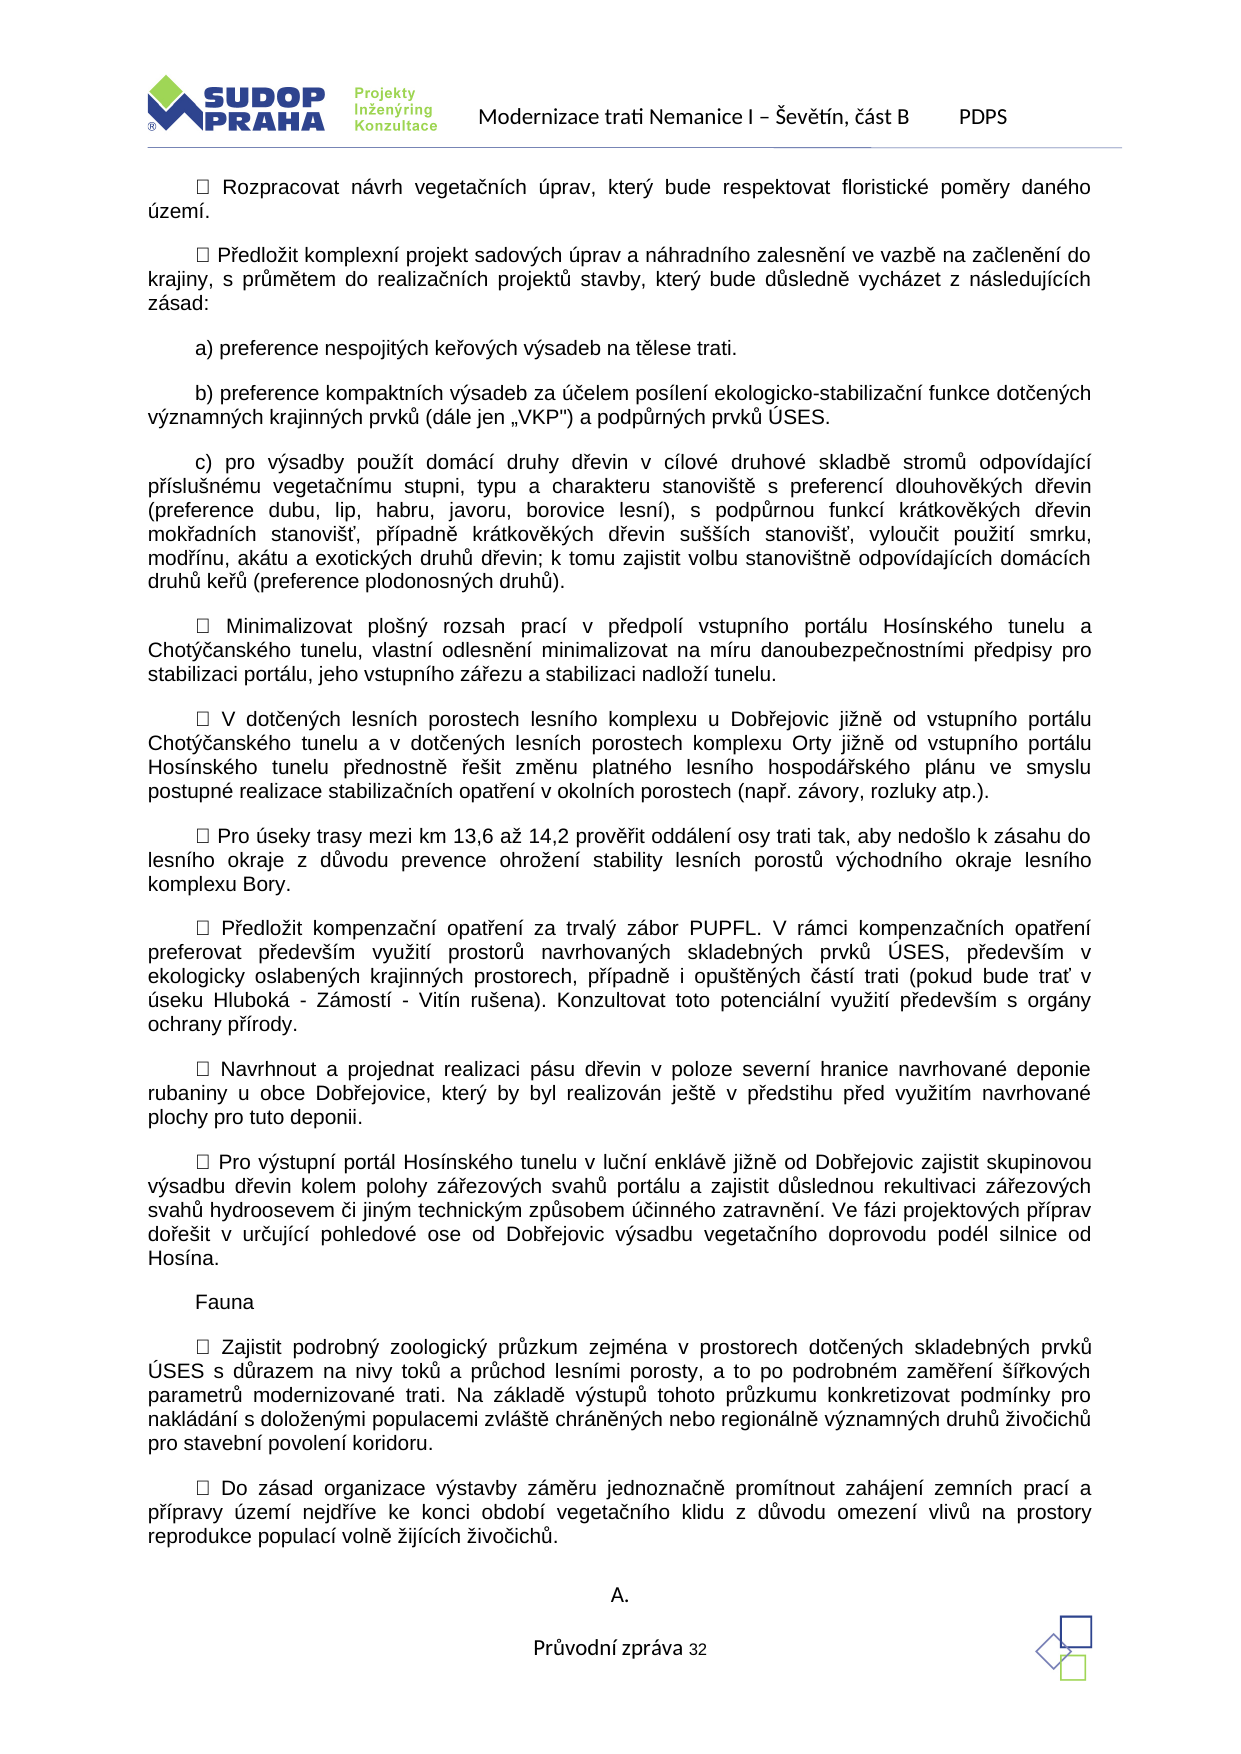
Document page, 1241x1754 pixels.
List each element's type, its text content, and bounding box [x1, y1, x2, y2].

text a) preference nespojitých keřových výsadeb na tělese trati. [148, 336, 1093, 360]
picture [1034, 1615, 1093, 1681]
text Fauna [148, 1290, 1093, 1314]
text  V dotčených lesních porostech lesního komplexu u Dobřejovic jižně od vstupního portálu Chotýčanského tunelu a v dotčených lesních porostech komplexu Orty jižně od vstupního portálu Hosínského tunelu přednostně řešit změnu platného lesního hospodářského plánu ve smyslu postupné realizace stabilizačních opatření v okolních porostech (např. závory, rozluky atp.). [148, 707, 1093, 803]
text  Zajistit podrobný zoologický průzkum zejména v prostorech dotčených skladebných prvků ÚSES s důrazem na nivy toků a průchod lesními porosty, a to po podrobném zaměření šířkových parametrů modernizované trati. Na základě výstupů tohoto průzkumu konkretizovat podmínky pro nakládání s doloženými populacemi zvláště chráněných nebo regionálně významných druhů živočichů pro stavební povolení koridoru. [148, 1335, 1093, 1455]
text c) pro výsadby použít domácí druhy dřevin v cílové druhové skladbě stromů odpovídající příslušnému vegetačnímu stupni, typu a charakteru stanoviště s preferencí dlouhověkých dřevin (preference dubu, lip, habru, javoru, borovice lesní), s podpůrnou funkcí krátkověkých dřevin mokřadních stanovišť, případně krátkověkých dřevin sušších stanovišť, vyloučit použití smrku, modřínu, akátu a exotických druhů dřevin; k tomu zajistit volbu stanovištně odpovídajících domácích druhů keřů (preference plodonosných druhů). [148, 449, 1093, 593]
picture [147, 74, 445, 135]
text  Pro úseky trasy mezi km 13,6 až 14,2 prověřit oddálení osy trati tak, aby nedošlo k zásahu do lesního okraje z důvodu prevence ohrožení stability lesních porostů východního okraje lesního komplexu Bory. [148, 823, 1093, 895]
text  Do zásad organizace výstavby záměru jednoznačně promítnout zahájení zemních prací a přípravy území nejdříve ke konci období vegetačního klidu z důvodu omezení vlivů na prostory reprodukce populací volně žijících živočichů. [148, 1476, 1093, 1547]
text  Minimalizovat plošný rozsah prací v předpolí vstupního portálu Hosínského tunelu a Chotýčanského tunelu, vlastní odlesnění minimalizovat na míru danoubezpečnostními předpisy pro stabilizaci portálu, jeho vstupního zářezu a stabilizaci nadloží tunelu. [148, 614, 1093, 686]
text  Rozpracovat návrh vegetačních úprav, který bude respektovat floristické poměry daného území. [148, 174, 1093, 222]
text b) preference kompaktních výsadeb za účelem posílení ekologicko-stabilizační funkce dotčených významných krajinných prvků (dále jen „VKP") a podpůrných prvků ÚSES. [148, 381, 1093, 429]
text  Předložit kompenzační opatření za trvalý zábor PUPFL. V rámci kompenzačních opatření preferovat především využití prostorů navrhovaných skladebných prvků ÚSES, především v ekologicky oslabených krajinných prostorech, případně i opuštěných částí trati (pokud bude trať v úseku Hluboká - Zámostí - Vitín rušena). Konzultovat toto potenciální využití především s orgány ochrany přírody. [148, 916, 1093, 1036]
text  Navrhnout a projednat realizaci pásu dřevin v poloze severní hranice navrhované deponie rubaniny u obce Dobřejovice, který by byl realizován ještě v předstihu před využitím navrhované plochy pro tuto deponii. [148, 1057, 1093, 1129]
text  Pro výstupní portál Hosínského tunelu v luční enklávě jižně od Dobřejovic zajistit skupinovou výsadbu dřevin kolem polohy zářezových svahů portálu a zajistit důslednou rekultivaci zářezových svahů hydroosevem či jiným technickým způsobem účinného zatravnění. Ve fázi projektových příprav dořešit v určující pohledové ose od Dobřejovic výsadbu vegetačního doprovodu podél silnice od Hosína. [148, 1149, 1093, 1269]
text  Předložit komplexní projekt sadových úprav a náhradního zalesnění ve vazbě na začlenění do krajiny, s průmětem do realizačních projektů stavby, který bude důsledně vycházet z následujících zásad: [148, 243, 1093, 315]
